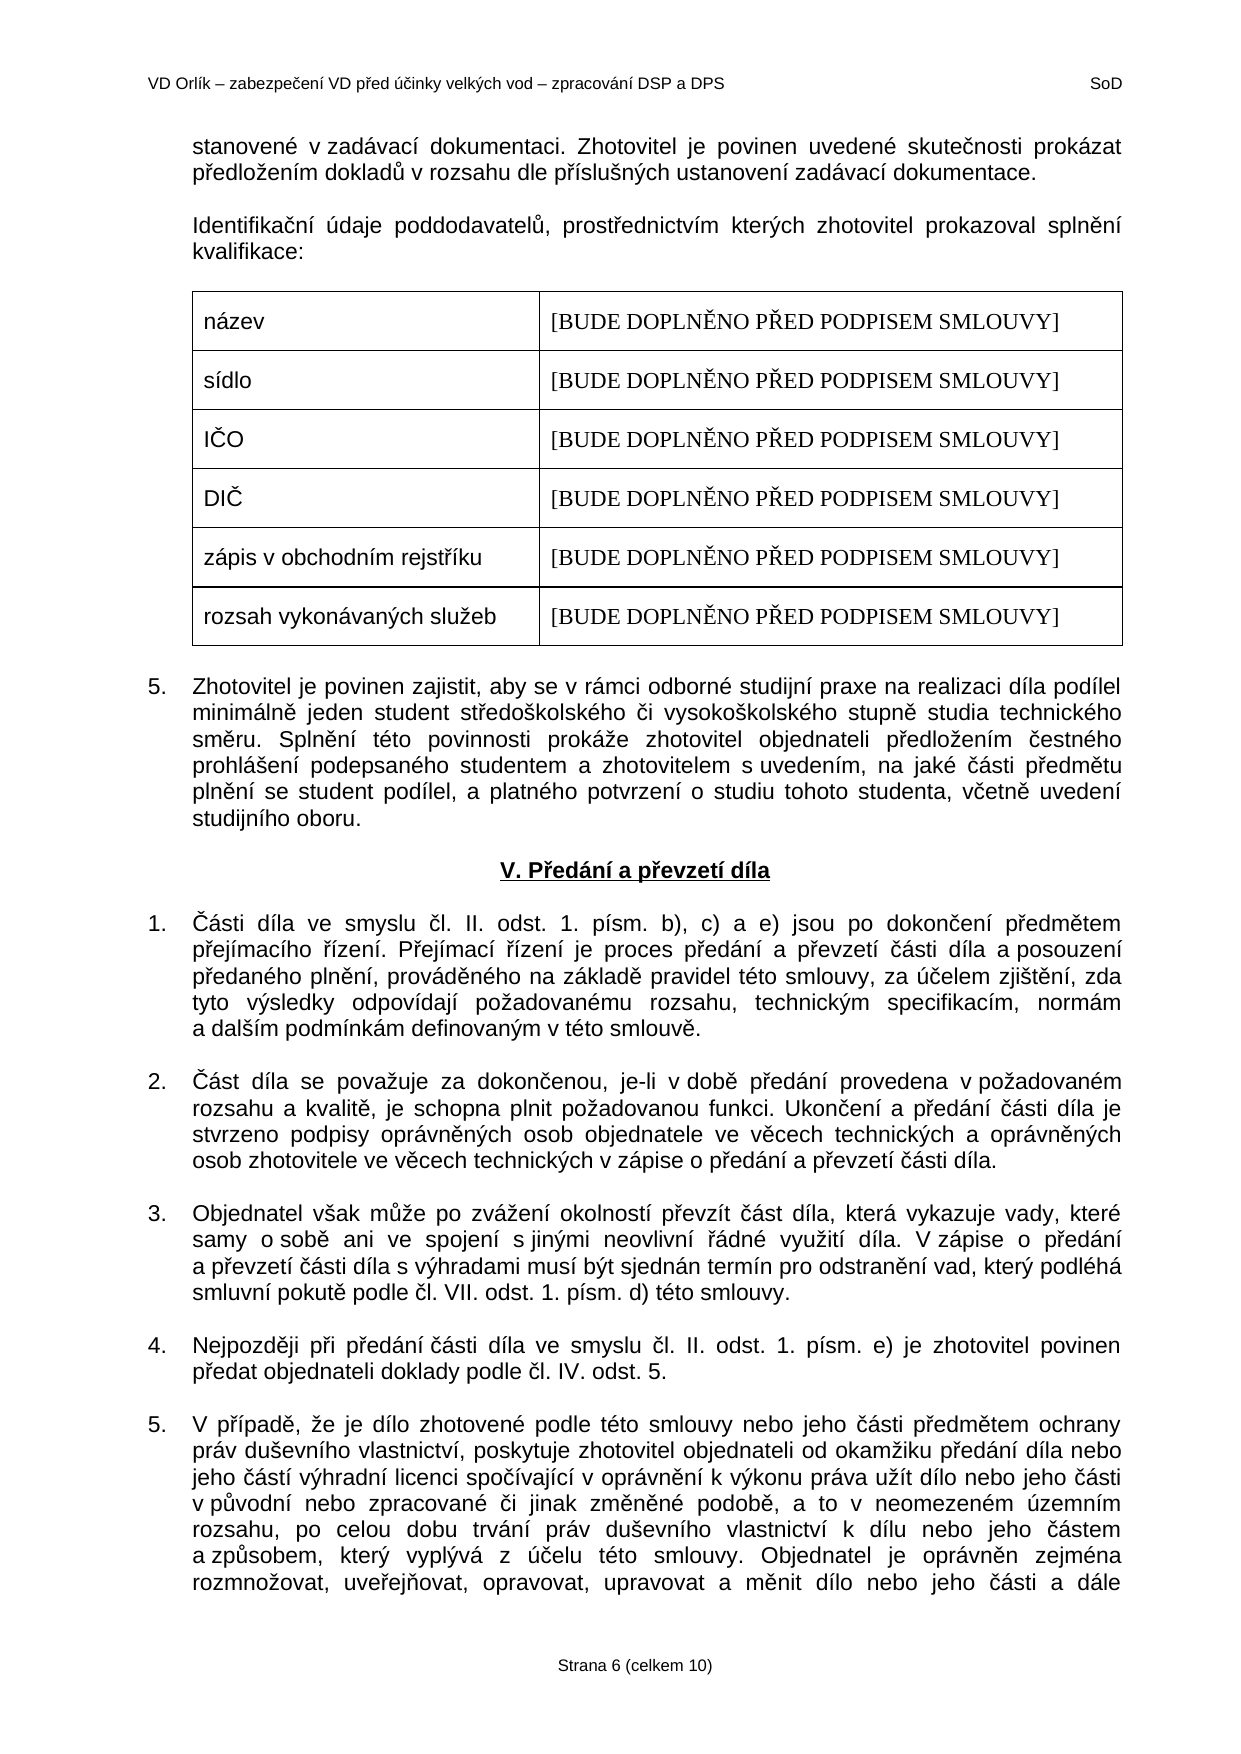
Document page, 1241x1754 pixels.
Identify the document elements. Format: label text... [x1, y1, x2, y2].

table_cell rozsah vykonávaných služeb [193, 588, 539, 645]
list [148, 133, 1122, 186]
list Část díla se považuje za dokončenou, je-li v době předání provedena v požadovaném rozsahu a kvalitě, je schopna plnit požadovanou funkci. Ukončení a předání části díla je stvrzeno podpisy oprávněných osob objednatele ve věcech technických a oprávněných osob zhotovitele ve věcech technických v zápise o předání a převzetí části díla. [148, 1068, 1122, 1173]
table_cell [BUDE DOPLNĚNO PŘED PODPISEM SMLOUVY] [540, 410, 1122, 468]
table_header [BUDE DOPLNĚNO PŘED PODPISEM SMLOUVY] [540, 292, 1122, 350]
table_cell zápis v obchodním rejstříku [193, 528, 539, 586]
list Objednatel však může po zvážení okolností převzít část díla, která vykazuje vady, které samy o sobě ani ve spojení s jinými neovlivní řádné využití díla. V zápise o předání a převzetí části díla s výhradami musí být sjednán termín pro odstranění vad, který podléhá smluvní pokutě podle čl. VII. odst. 1. písm. d) této smlouvy. [148, 1200, 1122, 1305]
table_cell [BUDE DOPLNĚNO PŘED PODPISEM SMLOUVY] [540, 528, 1122, 586]
table_cell [BUDE DOPLNĚNO PŘED PODPISEM SMLOUVY] [540, 588, 1122, 645]
table_cell [BUDE DOPLNĚNO PŘED PODPISEM SMLOUVY] [540, 351, 1122, 409]
table_cell sídlo [193, 351, 539, 409]
list Nejpozději při předání části díla ve smyslu čl. II. odst. 1. písm. e) je zhotovitel povinen předat objednateli doklady podle čl. IV. odst. 5. [148, 1332, 1122, 1384]
table_cell [BUDE DOPLNĚNO PŘED PODPISEM SMLOUVY] [540, 469, 1122, 527]
text Identifikační údaje poddodavatelů, prostřednictvím kterých zhotovitel prokazoval splnění kvalifikace: [192, 212, 1122, 265]
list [148, 1411, 1122, 1595]
table_header název [193, 292, 539, 350]
list Zhotovitel je povinen zajistit, aby se v rámci odborné studijní praxe na realizaci díla podílel minimálně jeden student středoškolského či vysokoškolského stupně studia technického směru. Splnění této povinnosti prokáže zhotovitel objednateli předložením čestného prohlášení podepsaného studentem a zhotovitelem s uvedením, na jaké části předmětu plnění se student podílel, a platného potvrzení o studiu tohoto studenta, včetně uvedení studijního oboru. [148, 673, 1122, 831]
table_cell DIČ [193, 469, 539, 527]
subtitle V. Předání a převzetí díla [148, 857, 1122, 884]
table_cell IČO [193, 410, 539, 468]
list Části díla ve smyslu čl. II. odst. 1. písm. b), c) a e) jsou po dokončení předmětem přejímacího řízení. Přejímací řízení je proces předání a převzetí části díla a posouzení předaného plnění, prováděného na základě pravidel této smlouvy, za účelem zjištění, zda tyto výsledky odpovídají požadovanému rozsahu, technickým specifikacím, normám a dalším podmínkám definovaným v této smlouvě. [148, 910, 1122, 1042]
